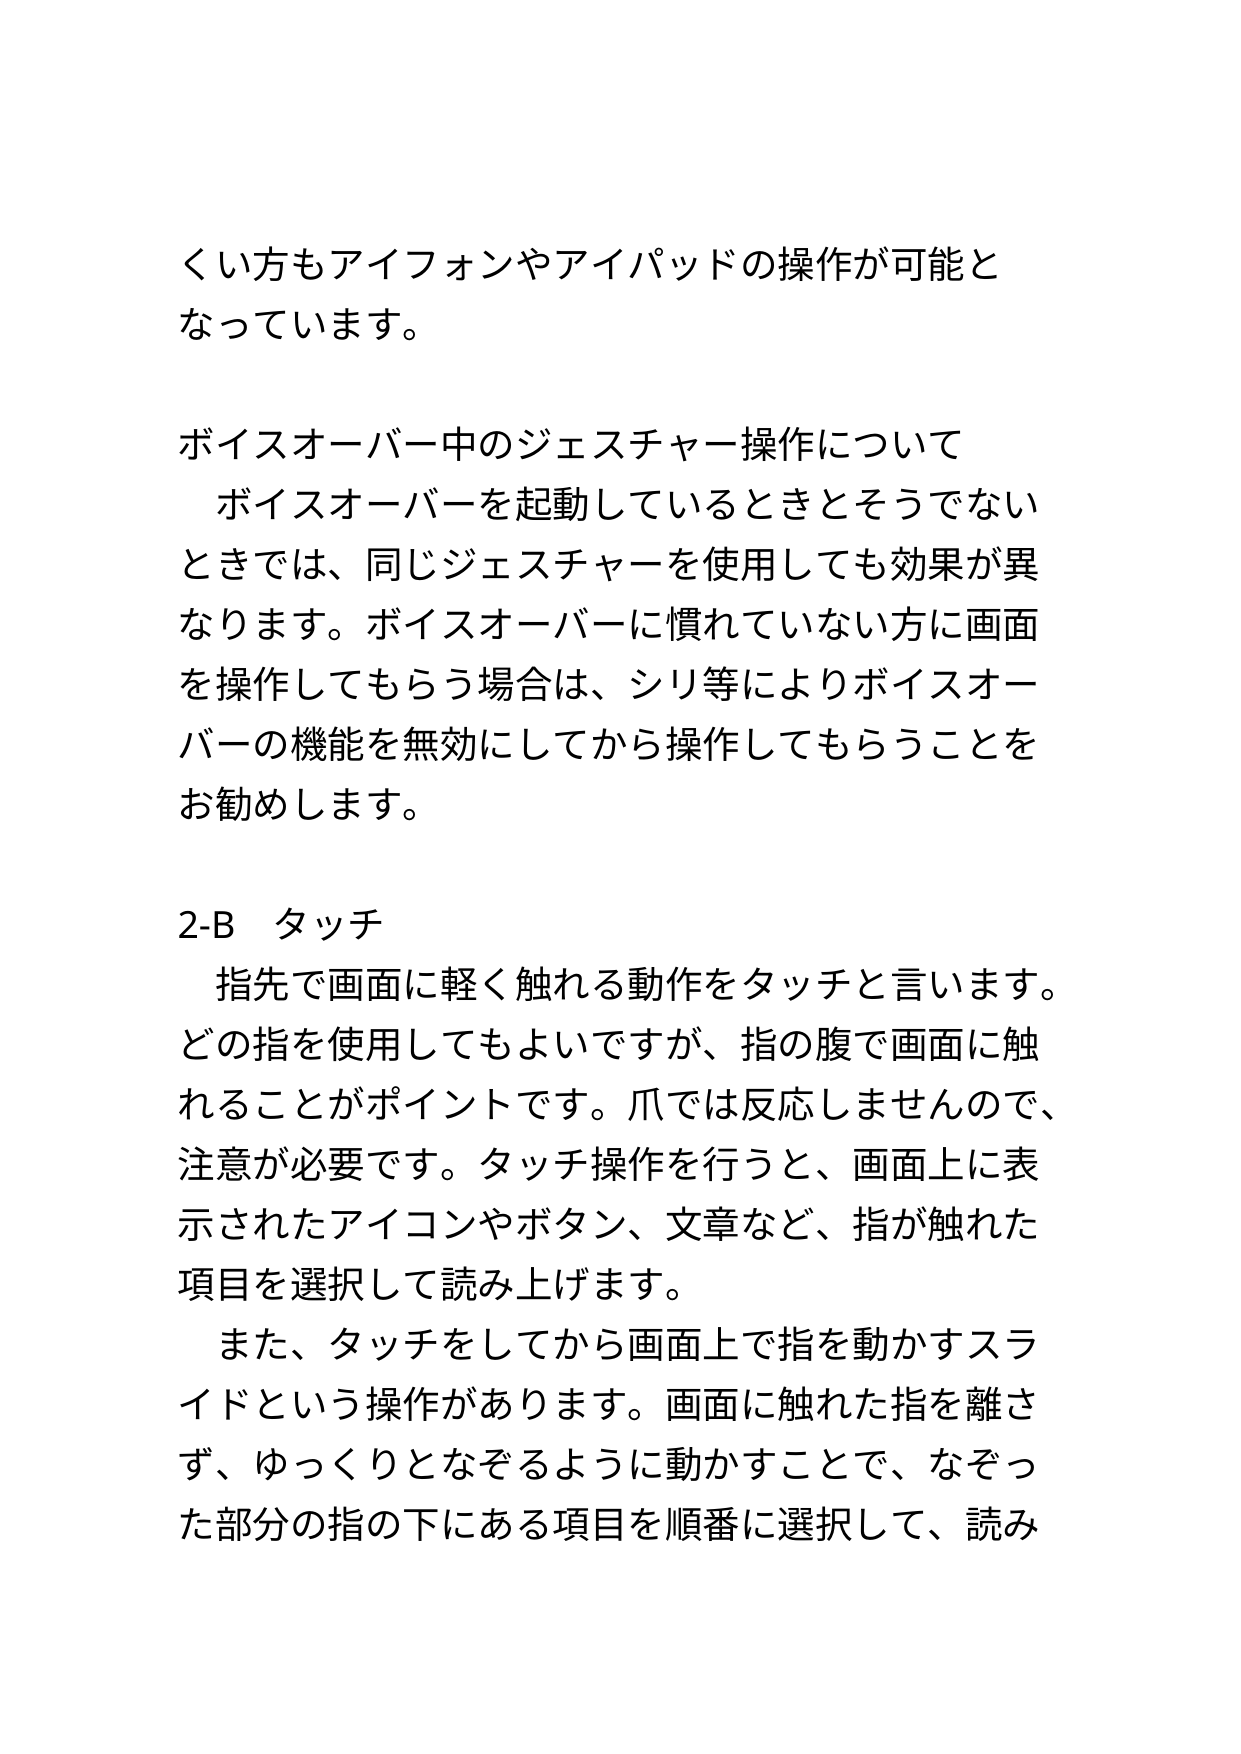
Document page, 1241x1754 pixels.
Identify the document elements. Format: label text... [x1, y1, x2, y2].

text ボイスオーバー中のジェスチャー操作について​ [177, 412, 1063, 472]
text ボイスオーバーを起動しているときとそうでないときでは、同じジェスチャーを使用しても効果が異なります。ボイスオーバーに慣れていない方に画面を操作してもらう場合は、シリ等によりボイスオーバーの機能を無効にしてから操作してもらうことをお勧めします。​ [177, 472, 1063, 832]
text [177, 1312, 1063, 1552]
text 指先で画面に軽く触れる動作をタッチと言います。どの指を使用してもよいですが、指の腹で画面に触れることがポイントです。爪では反応しませんので、注意が必要です。タッチ操作を行うと、画面上に表示されたアイコンやボタン、文章など、指が触れた項目を選択して読み上げます。 [177, 952, 1063, 1312]
text 2-B タッチ [177, 892, 1063, 952]
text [177, 232, 1063, 352]
